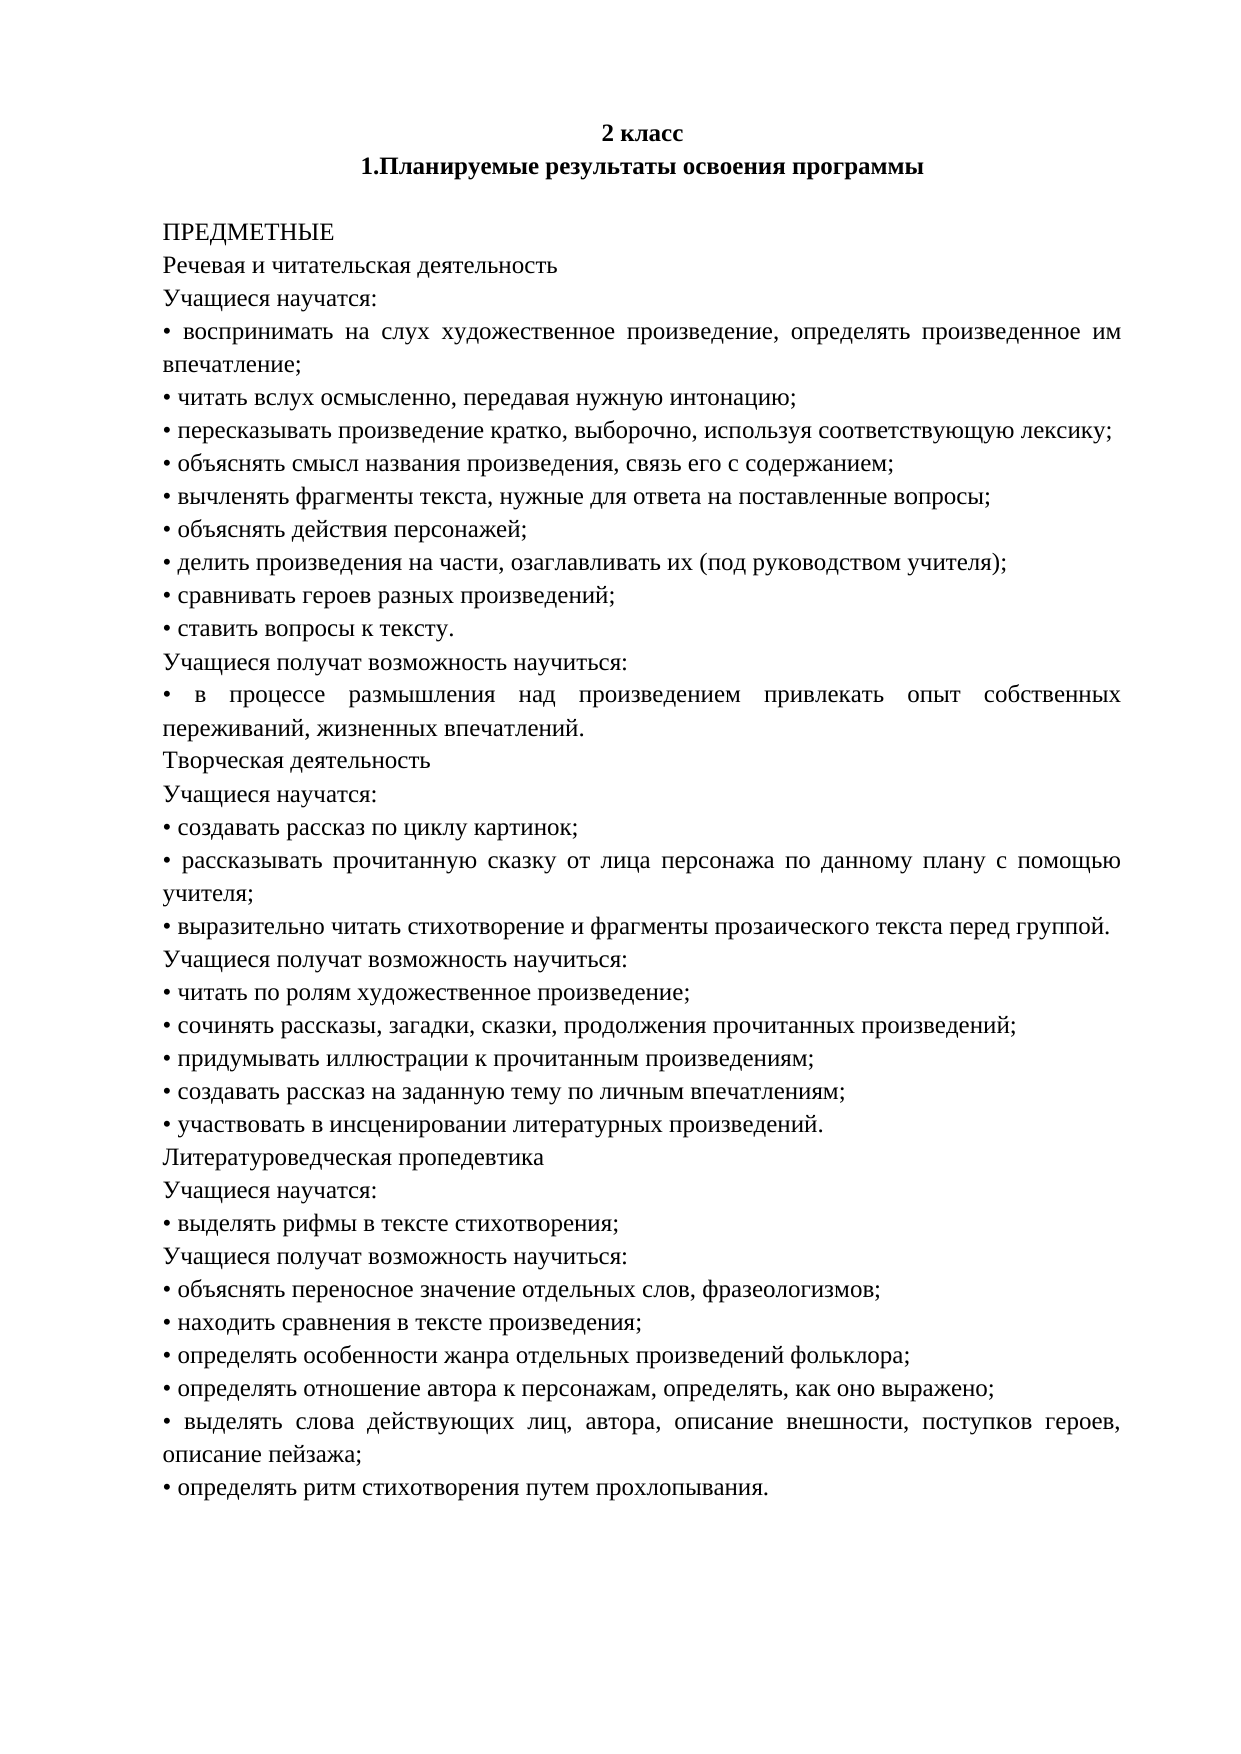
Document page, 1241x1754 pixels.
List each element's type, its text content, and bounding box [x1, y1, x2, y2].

text Учащиеся получат возможность научиться: [162, 647, 1122, 675]
text • сочинять рассказы, загадки, сказки, продолжения прочитанных произведений; [162, 1010, 1122, 1038]
text • в процессе размышления над произведением привлекать опыт собственных переживаний, жизненных впечатлений. [162, 679, 1122, 741]
text • делить произведения на части, озаглавливать их (под руководством учителя); [162, 547, 1122, 576]
text • находить сравнения в тексте произведения; [162, 1307, 1122, 1336]
text Литературоведческая пропедевтика [162, 1142, 1122, 1171]
text Речевая и читательская деятельность [162, 250, 1122, 279]
text Учащиеся научатся: [162, 1175, 1122, 1204]
text • выделять рифмы в тексте стихотворения; [162, 1208, 1122, 1237]
text • объяснять смысл названия произведения, связь его с содержанием; [162, 448, 1122, 477]
text • воспринимать на слух художественное произведение, определять произведенное им впечатление; [162, 316, 1122, 378]
text • читать вслух осмысленно, передавая нужную интонацию; [162, 382, 1122, 411]
text • ставить вопросы к тексту. [162, 613, 1122, 642]
text Творческая деятельность [162, 746, 1122, 774]
text • участвовать в инсценировании литературных произведений. [162, 1109, 1122, 1138]
text • выделять слова действующих лиц, автора, описание внешности, поступков героев, описание пейзажа; [162, 1406, 1122, 1468]
text • определять особенности жанра отдельных произведений фольклора; [162, 1340, 1122, 1369]
text • определять отношение автора к персонажам, определять, как оно выражено; [162, 1373, 1122, 1402]
text • пересказывать произведение кратко, выборочно, используя соответствующую лексику; [162, 415, 1122, 444]
text • выразительно читать стихотворение и фрагменты прозаического текста перед группой. [162, 911, 1122, 939]
text • рассказывать прочитанную сказку от лица персонажа по данному плану с помощью учителя; [162, 845, 1122, 906]
text • объяснять переносное значение отдельных слов, фразеологизмов; [162, 1274, 1122, 1303]
text • определять ритм стихотворения путем прохлопывания. [162, 1472, 1122, 1501]
text • придумывать иллюстрации к прочитанным произведениям; [162, 1043, 1122, 1072]
text Учащиеся получат возможность научиться: [162, 944, 1122, 972]
text Учащиеся научатся: [162, 779, 1122, 807]
text Учащиеся получат возможность научиться: [162, 1241, 1122, 1270]
text Учащиеся научатся: [162, 283, 1122, 312]
text 2 класс [162, 118, 1122, 147]
text • создавать рассказ по циклу картинок; [162, 812, 1122, 840]
text • сравнивать героев разных произведений; [162, 581, 1122, 609]
text • вычленять фрагменты текста, нужные для ответа на поставленные вопросы; [162, 481, 1122, 510]
text ПРЕДМЕТНЫЕ [162, 217, 1122, 246]
text • создавать рассказ на заданную тему по личным впечатлениям; [162, 1076, 1122, 1104]
text 1.Планируемые результаты освоения программы [162, 151, 1122, 180]
text • объяснять действия персонажей; [162, 514, 1122, 543]
text • читать по ролям художественное произведение; [162, 977, 1122, 1006]
